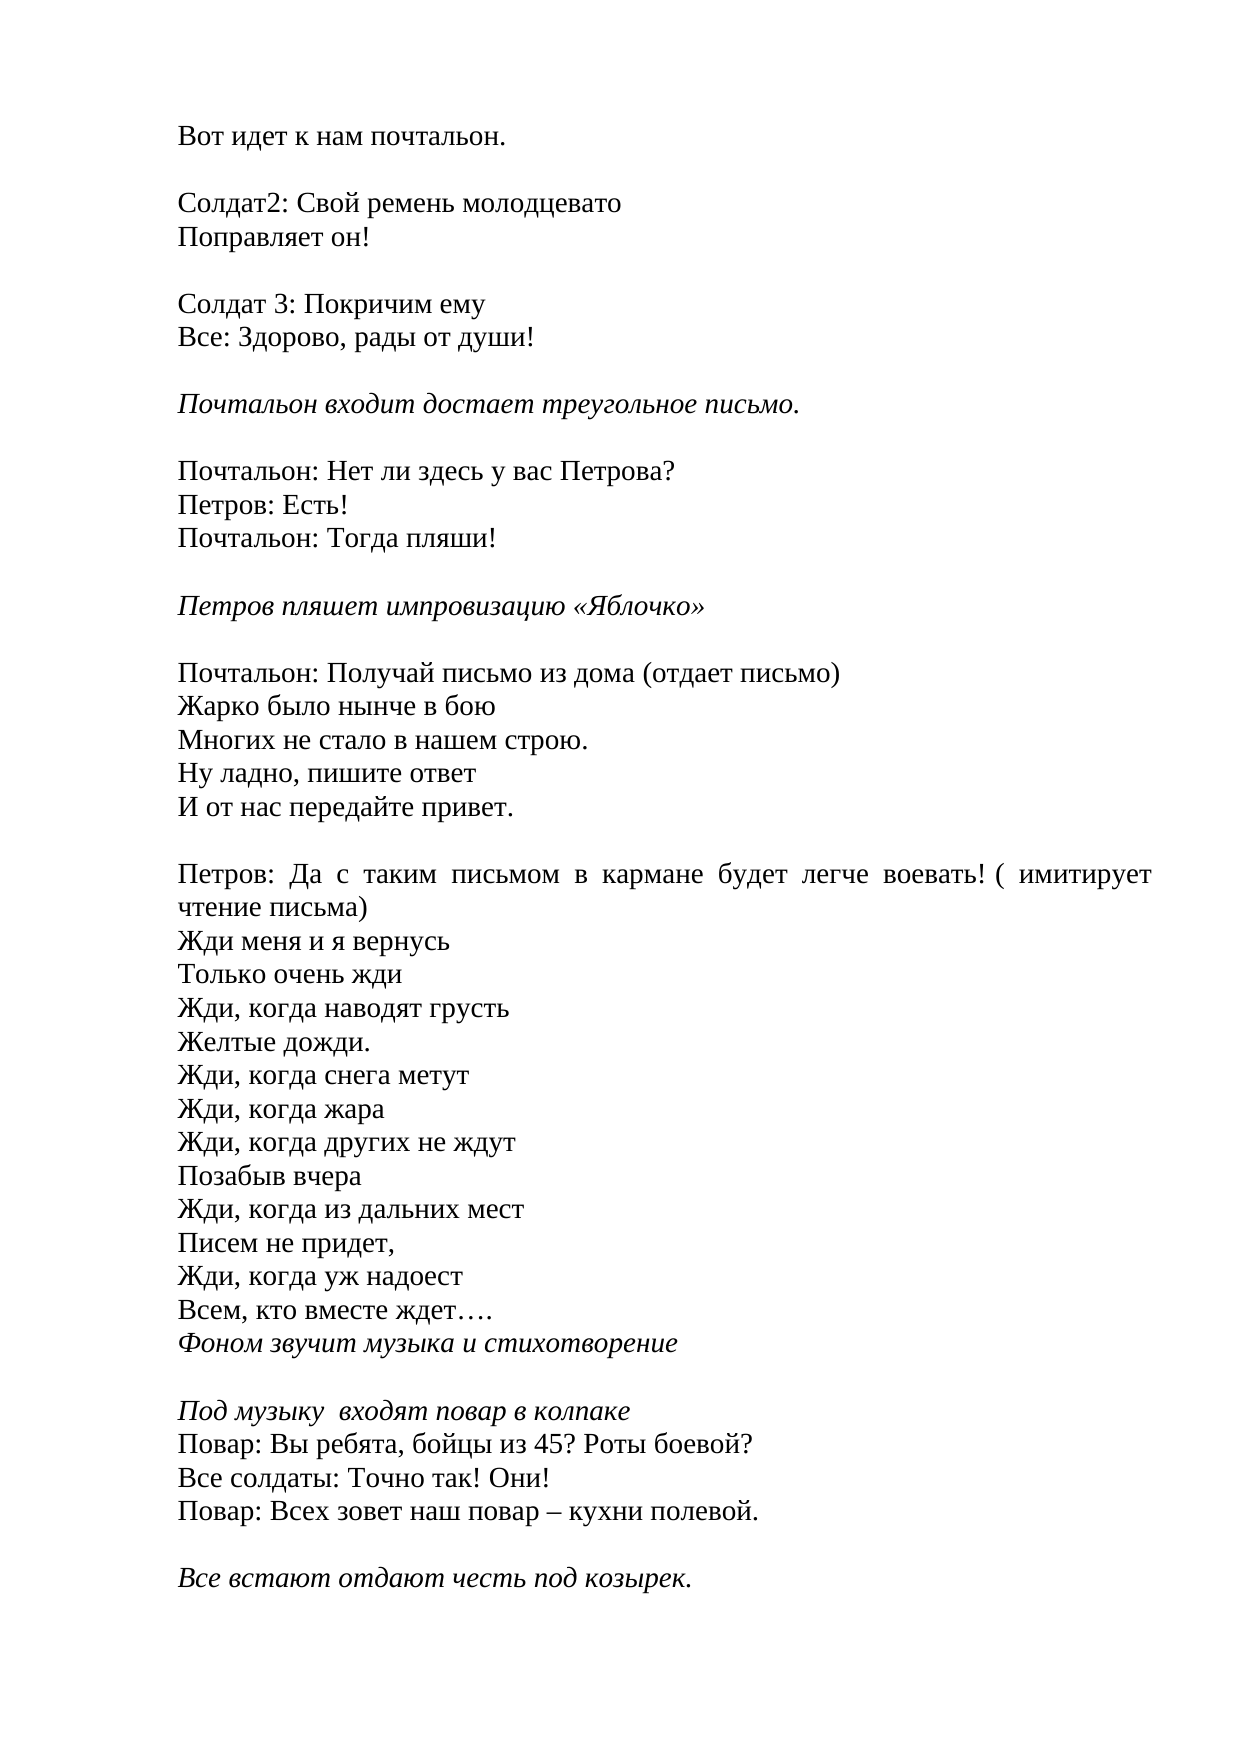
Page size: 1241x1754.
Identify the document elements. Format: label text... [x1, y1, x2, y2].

text Жди, когда наводят грусть [177, 990, 1152, 1024]
text Почтальон входит достает треугольное письмо. [177, 386, 1152, 420]
text Повар: Всех зовет наш повар – кухни полевой. [177, 1493, 1152, 1527]
text Петров: Есть! [177, 487, 1152, 521]
text Ну ладно, пишите ответ [177, 755, 1152, 789]
text Жди, когда других не ждут [177, 1124, 1152, 1158]
text Только очень жди [177, 957, 1152, 990]
text Солдат 3: Покричим ему [177, 286, 1152, 319]
text Повар: Вы ребята, бойцы из 45? Роты боевой? [177, 1426, 1152, 1460]
text Все: Здорово, рады от души! [177, 319, 1152, 353]
text Под музыку входят повар в колпаке [177, 1393, 1152, 1426]
text Писем не придет, [177, 1225, 1152, 1258]
text Вот идет к нам почтальон. [177, 118, 1152, 152]
text Фоном звучит музыка и стихотворение [177, 1326, 1152, 1359]
text Позабыв вчера [177, 1158, 1152, 1191]
text Поправляет он! [177, 219, 1152, 252]
text Почтальон: Тогда пляши! [177, 521, 1152, 554]
text Жди, когда жара [177, 1091, 1152, 1124]
text Солдат2: Свой ремень молодцевато [177, 185, 1152, 219]
text Желтые дожди. [177, 1024, 1152, 1057]
text Все солдаты: Точно так! Они! [177, 1460, 1152, 1493]
text Почтальон: Нет ли здесь у вас Петрова? [177, 453, 1152, 487]
text И от нас передайте привет. [177, 789, 1152, 822]
text Жди, когда снега метут [177, 1057, 1152, 1091]
text Жди, когда уж надоест [177, 1258, 1152, 1292]
text Всем, кто вместе ждет…. [177, 1292, 1152, 1326]
text Все встают отдают честь под козырек. [177, 1560, 1152, 1594]
text Жарко было нынче в бою [177, 688, 1152, 722]
text Петров: Да с таким письмом в кармане будет легче воевать! ( имитирует чтение письма) [177, 856, 1152, 923]
text Почтальон: Получай письмо из дома (отдает письмо) [177, 655, 1152, 688]
text Жди, когда из дальних мест [177, 1191, 1152, 1225]
text Многих не стало в нашем строю. [177, 722, 1152, 755]
text Жди меня и я вернусь [177, 923, 1152, 957]
text Петров пляшет импровизацию «Яблочко» [177, 588, 1152, 621]
